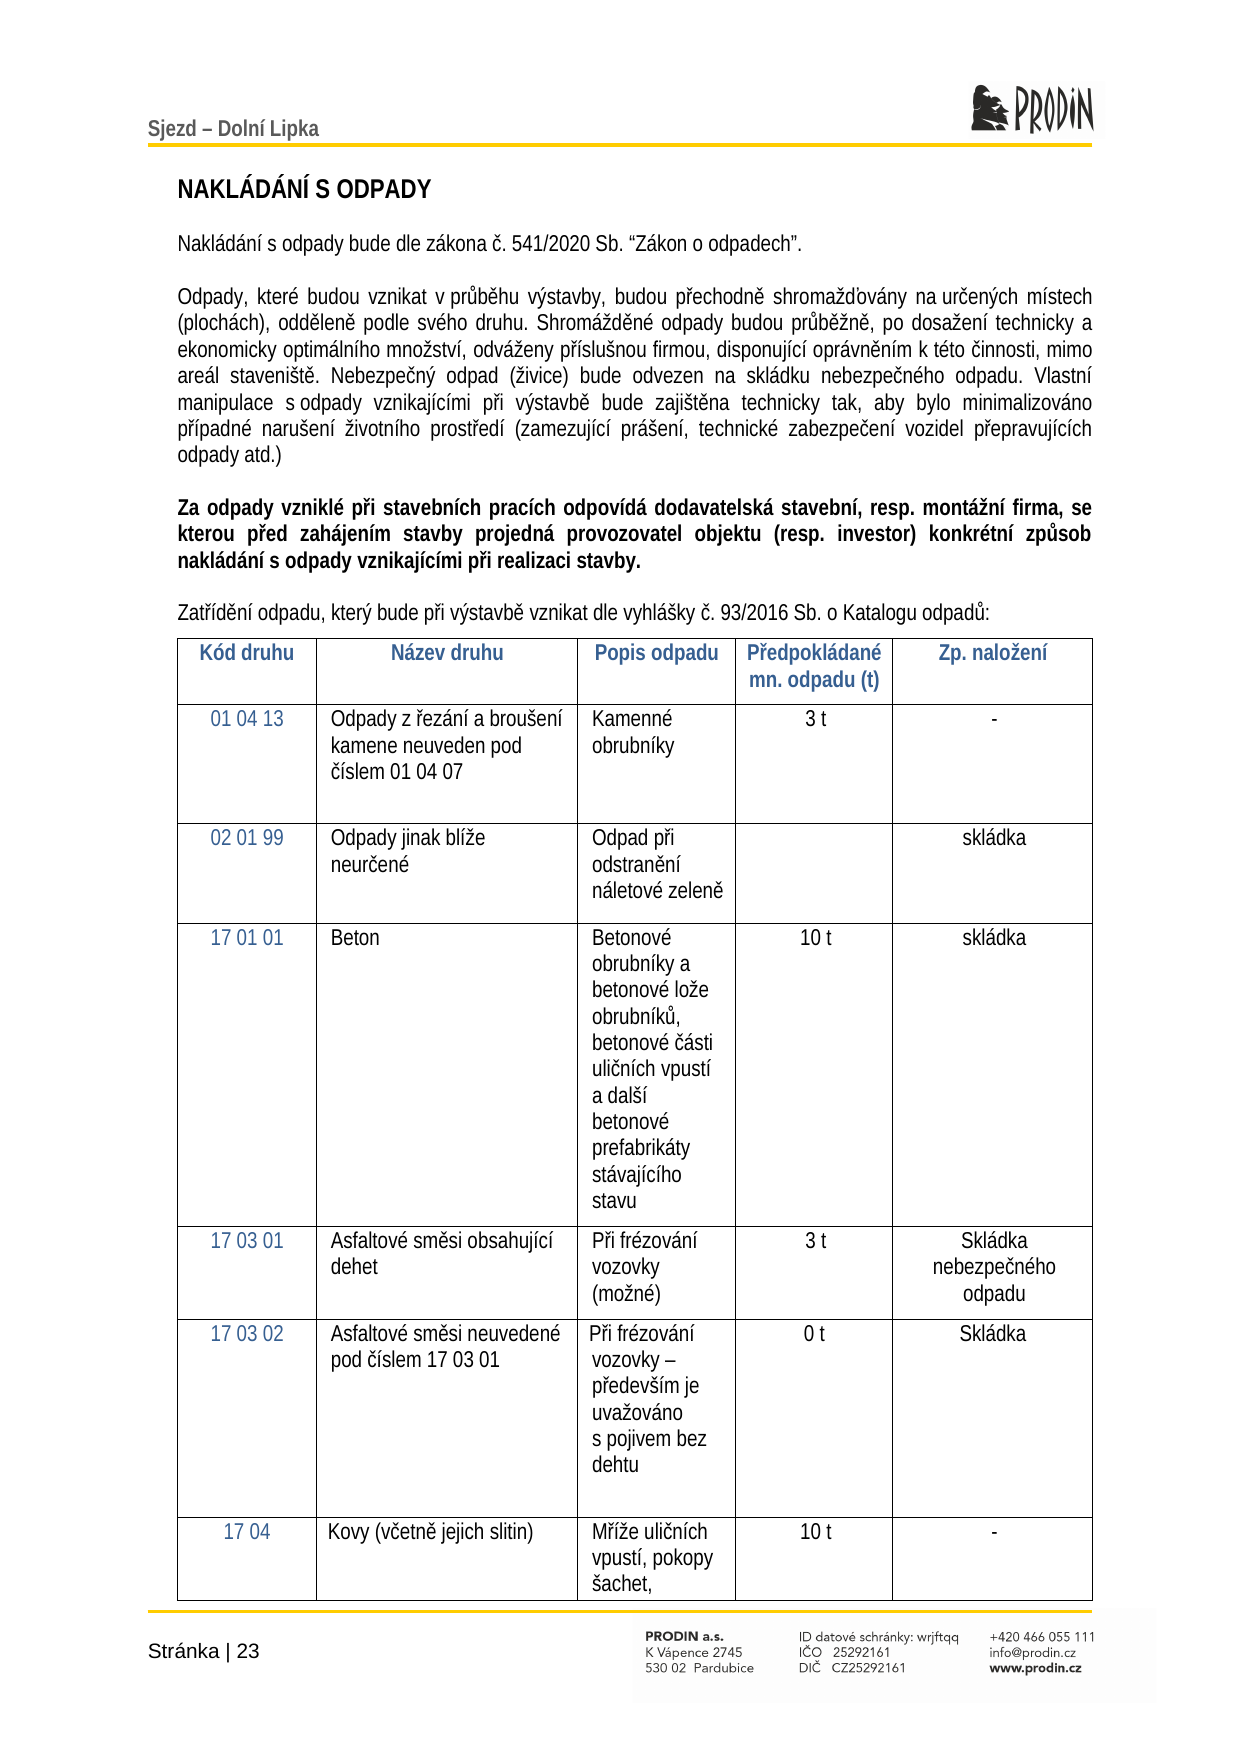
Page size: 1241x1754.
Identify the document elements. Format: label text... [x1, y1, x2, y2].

table_cell Kamenné obrubníky [578, 705, 735, 823]
text Odpady, které budou vznikat v průběhu výstavby, budou přechodně shromažďovány na určených místech (plochách), odděleně podle svého druhu. Shromážděné odpady budou průběžně, po dosažení technicky a ekonomicky optimálního množství, odváženy příslušnou firmou, disponující oprávněním k této činnosti, mimo areál staveniště. Nebezpečný odpad (živice) bude odvezen na skládku nebezpečného odpadu. Vlastní manipulace s odpady vznikajícími při výstavbě bude zajištěna technicky tak, aby bylo minimalizováno případné narušení životního prostředí (zamezující prášení, technické zabezpečení vozidel přepravujících odpady atd.) [177, 283, 1092, 467]
text Zatřídění odpadu, který bude při výstavbě vznikat dle vyhlášky č. 93/2016 Sb. o Katalogu odpadů: [177, 599, 1092, 626]
picture [968, 81, 1106, 139]
text Nakládání s odpady bude dle zákona č. 541/2020 Sb. “Zákon o odpadech”. [177, 230, 1092, 257]
table_cell Odpad při odstranění náletové zeleně [578, 824, 735, 922]
table_cell Mříže uličních vpustí, pokopy šachet, hydrantů a vodovodů, svislé dopravní značky [578, 1518, 735, 1599]
table_cell - [893, 705, 1092, 823]
table_cell skládka [893, 924, 1092, 1226]
text NAKLÁDÁNÍ S ODPADY [177, 173, 1092, 204]
table_cell 3 t [736, 1227, 892, 1318]
table_cell Při frézování vozovky (možné) [578, 1227, 735, 1318]
table_cell 10 t [736, 924, 892, 1226]
table_cell 0 t [736, 1320, 892, 1517]
table_cell 3 t [736, 705, 892, 823]
table_cell Betonové obrubníky a betonové lože obrubníků, betonové části uličních vpustí a další betonové prefabrikáty stávajícího stavu [578, 924, 735, 1226]
table_cell Asfaltové směsi obsahující dehet [317, 1227, 577, 1318]
table_header Zp. naložení [893, 639, 1092, 704]
table_cell [736, 824, 892, 922]
picture [632, 1608, 1157, 1703]
table_header Popis odpadu [578, 639, 735, 704]
table_header Název druhu [317, 639, 577, 704]
table_cell 17 01 01 [178, 924, 316, 1226]
table_cell Kovy (včetně jejich slitin) [317, 1518, 577, 1599]
table_cell 10 t [736, 1518, 892, 1599]
table_cell skládka [893, 824, 1092, 922]
table_cell Odpady jinak blíže neurčené [317, 824, 577, 922]
table_cell 17 03 02 [178, 1320, 316, 1517]
table_cell 17 04 [178, 1518, 316, 1599]
table_cell - [893, 1518, 1092, 1599]
table_header Kód druhu [178, 639, 316, 704]
table_cell Beton [317, 924, 577, 1226]
table_header Předpokládané mn. odpadu (t) [736, 639, 892, 704]
text Za odpady vzniklé při stavebních pracích odpovídá dodavatelská stavební, resp. montážní firma, se kterou před zahájením stavby projedná provozovatel objektu (resp. investor) konkrétní způsob nakládání s odpady vznikajícími při realizaci stavby. [177, 494, 1092, 573]
table_cell 02 01 99 [178, 824, 316, 922]
table_cell 17 03 01 [178, 1227, 316, 1318]
table_cell 01 04 13 [178, 705, 316, 823]
table_cell Skládka [893, 1320, 1092, 1517]
table_cell Odpady z řezání a broušení kamene neuveden pod číslem 01 04 07 [317, 705, 577, 823]
table_cell Skládka nebezpečného odpadu [893, 1227, 1092, 1318]
table_cell Asfaltové směsi neuvedené pod číslem 17 03 01 [317, 1320, 577, 1517]
table_cell Při frézování vozovky – především je uvažováno s pojivem bez dehtu [578, 1320, 735, 1517]
